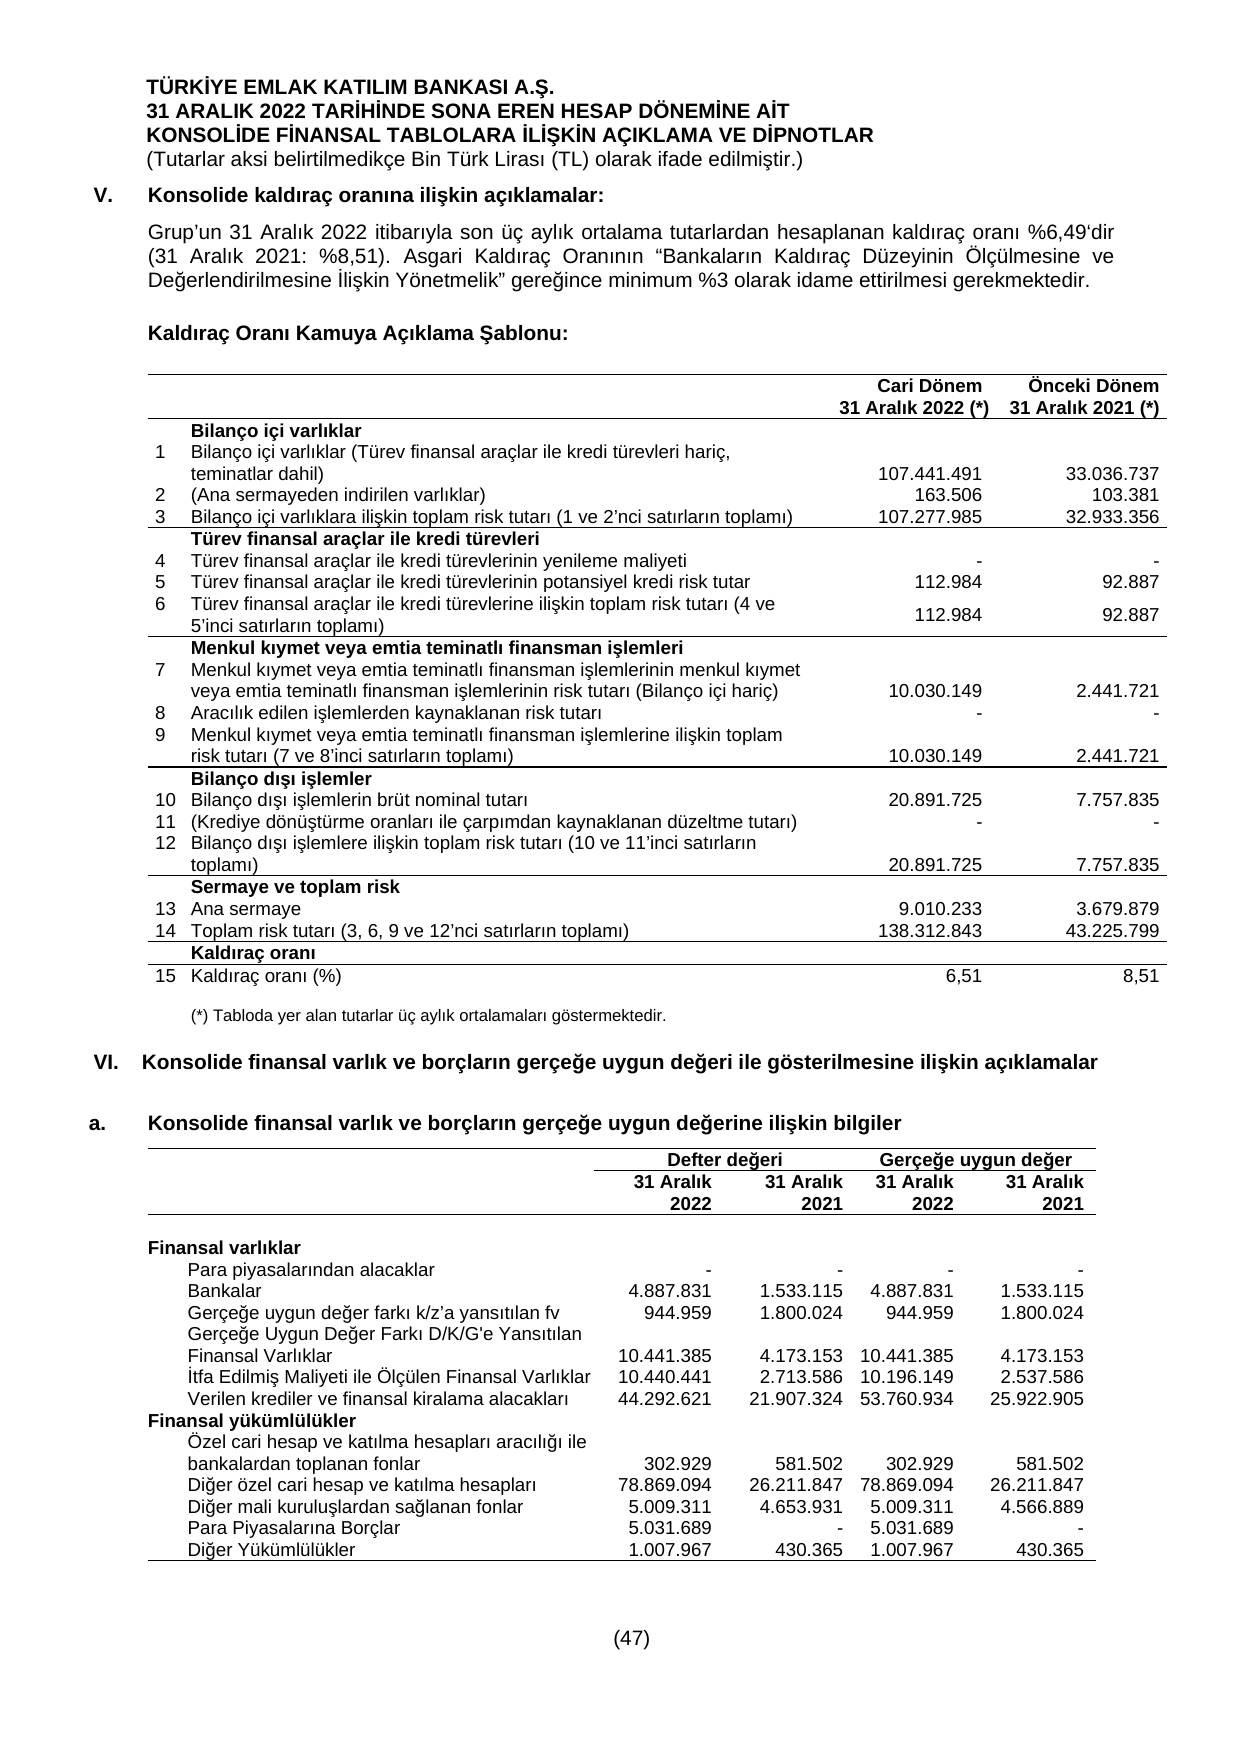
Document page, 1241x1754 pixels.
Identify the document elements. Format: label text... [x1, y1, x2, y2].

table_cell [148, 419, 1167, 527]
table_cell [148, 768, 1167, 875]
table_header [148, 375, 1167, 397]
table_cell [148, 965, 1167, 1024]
text a. Konsolide finansal varlık ve borçların gerçeğe uygun değerine ilişkin bilgiler [89, 1110, 1116, 1135]
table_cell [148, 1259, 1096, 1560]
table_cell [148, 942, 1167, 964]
text Kaldıraç Oranı Kamuya Açıklama Şablonu: [148, 320, 1116, 345]
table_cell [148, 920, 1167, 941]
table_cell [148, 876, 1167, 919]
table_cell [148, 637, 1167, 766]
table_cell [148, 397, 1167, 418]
text VI. Konsolide finansal varlık ve borçların gerçeğe uygun değeri ile gösterilmesine ilişkin açıklamalar [93, 1049, 1116, 1073]
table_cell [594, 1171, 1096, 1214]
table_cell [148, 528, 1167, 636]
text V. Konsolide kaldıraç oranına ilişkin açıklamalar: [93, 183, 1116, 207]
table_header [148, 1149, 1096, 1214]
text Grup’un 31 Aralık 2022 itibarıyla son üç aylık ortalama tutarlardan hesaplanan kaldıraç oranı %6,49‘dir (31 Aralık 2021: %8,51). Asgari Kaldıraç Oranının “Bankaların Kaldıraç Düzeyinin Ölçülmesine ve Değerlendirilmesine İlişkin Yönetmelik” gereğince minimum %3 olarak idame ettirilmesi gerekmektedir. [148, 220, 1116, 292]
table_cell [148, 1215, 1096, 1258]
